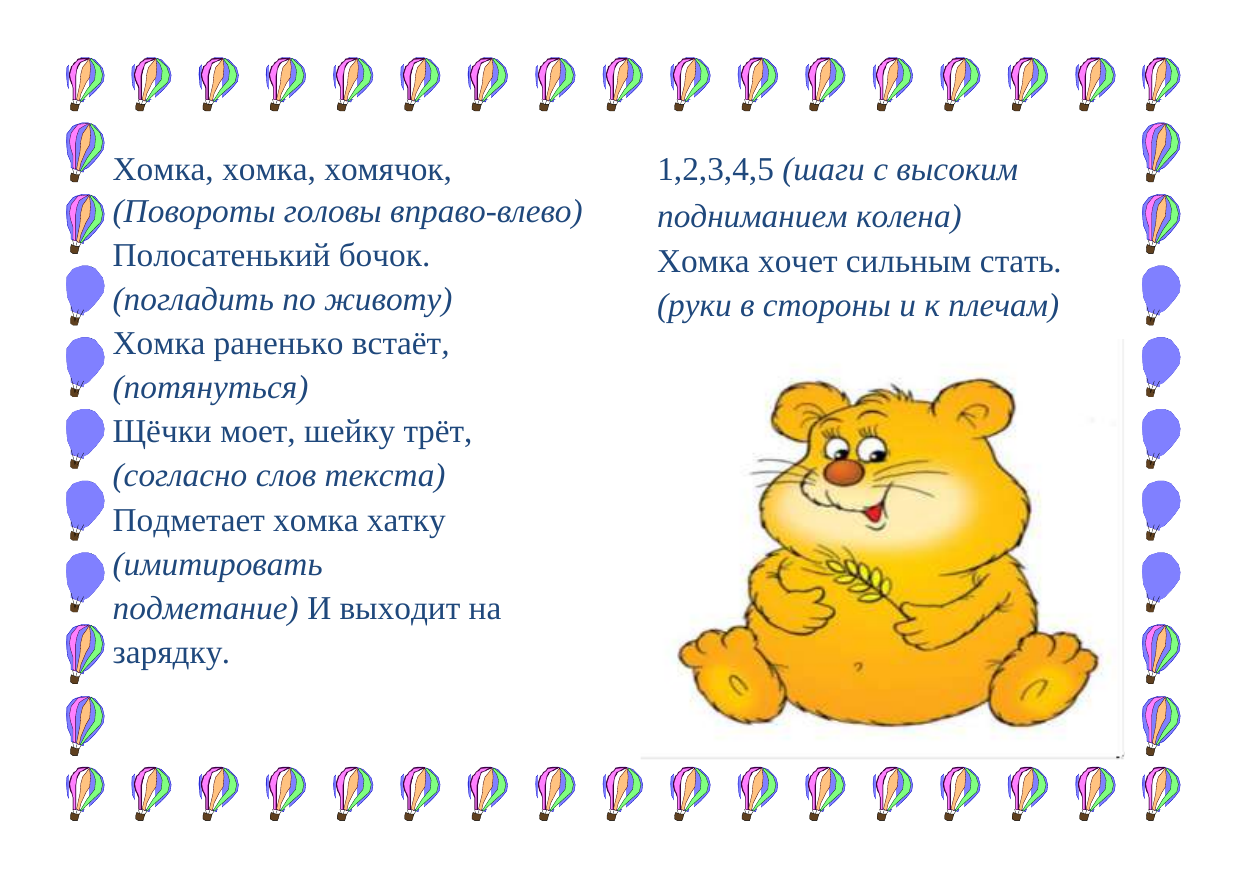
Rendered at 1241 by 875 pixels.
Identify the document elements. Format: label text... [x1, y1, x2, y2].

picture [741, 767, 761, 810]
picture [147, 789, 156, 806]
picture [606, 767, 626, 810]
picture [1023, 790, 1032, 807]
picture [281, 80, 290, 98]
picture [876, 767, 896, 810]
picture [686, 81, 694, 97]
picture [336, 767, 357, 810]
text Подметает хомка хатку (имитировать подметание) И выходит на зарядку. [112, 500, 517, 670]
picture [269, 58, 289, 100]
picture [1157, 80, 1165, 97]
picture [956, 790, 964, 806]
picture [1091, 81, 1099, 97]
picture [1011, 767, 1032, 810]
picture [470, 767, 491, 810]
picture [269, 767, 289, 810]
picture [673, 767, 694, 810]
picture [618, 790, 627, 807]
picture [403, 58, 424, 100]
picture [214, 789, 223, 807]
picture [1078, 58, 1099, 100]
picture [147, 79, 156, 97]
picture [808, 58, 829, 100]
text (согласно слов текста) [112, 456, 587, 494]
picture [336, 58, 356, 100]
picture [348, 790, 357, 808]
text Щёчки моет, шейку трёт, [112, 412, 587, 450]
picture [618, 80, 627, 97]
picture [416, 789, 425, 806]
picture [134, 767, 155, 810]
picture [201, 58, 222, 100]
picture [1145, 58, 1164, 100]
picture [134, 58, 155, 100]
picture [943, 58, 964, 100]
picture [403, 767, 424, 810]
text (Повороты головы вправо-влево) [112, 191, 587, 229]
text Хомка хочет сильным стать. (руки в стороны и к плечам) [657, 241, 1064, 323]
picture [1011, 58, 1031, 100]
picture [876, 58, 896, 100]
picture [821, 790, 829, 806]
picture [673, 58, 693, 100]
picture [416, 79, 425, 97]
picture [956, 81, 964, 97]
picture [606, 58, 626, 100]
text подниманием колена) [657, 197, 1142, 235]
picture [69, 767, 89, 810]
picture [808, 767, 829, 810]
picture [943, 767, 964, 810]
picture [483, 80, 492, 97]
picture [640, 339, 1125, 760]
picture [1078, 767, 1099, 810]
picture [888, 80, 897, 98]
picture [81, 81, 89, 97]
picture [1145, 767, 1165, 810]
picture [888, 790, 897, 807]
picture [201, 767, 222, 810]
picture [538, 767, 559, 810]
picture [214, 80, 223, 97]
picture [538, 58, 558, 100]
picture [483, 790, 492, 807]
picture [1157, 790, 1165, 806]
picture [281, 790, 290, 807]
picture [470, 58, 491, 100]
picture [81, 790, 89, 807]
text Полосатенький бочок. (погладить по животу) Хомка раненько встаёт, (потянуться) [112, 235, 454, 406]
picture [686, 791, 694, 806]
picture [753, 790, 762, 807]
picture [753, 80, 762, 98]
picture [1023, 80, 1032, 98]
picture [821, 81, 829, 97]
picture [551, 81, 559, 97]
picture [1091, 791, 1099, 806]
picture [551, 790, 559, 806]
picture [741, 58, 761, 100]
picture [348, 80, 357, 98]
picture [69, 58, 88, 100]
